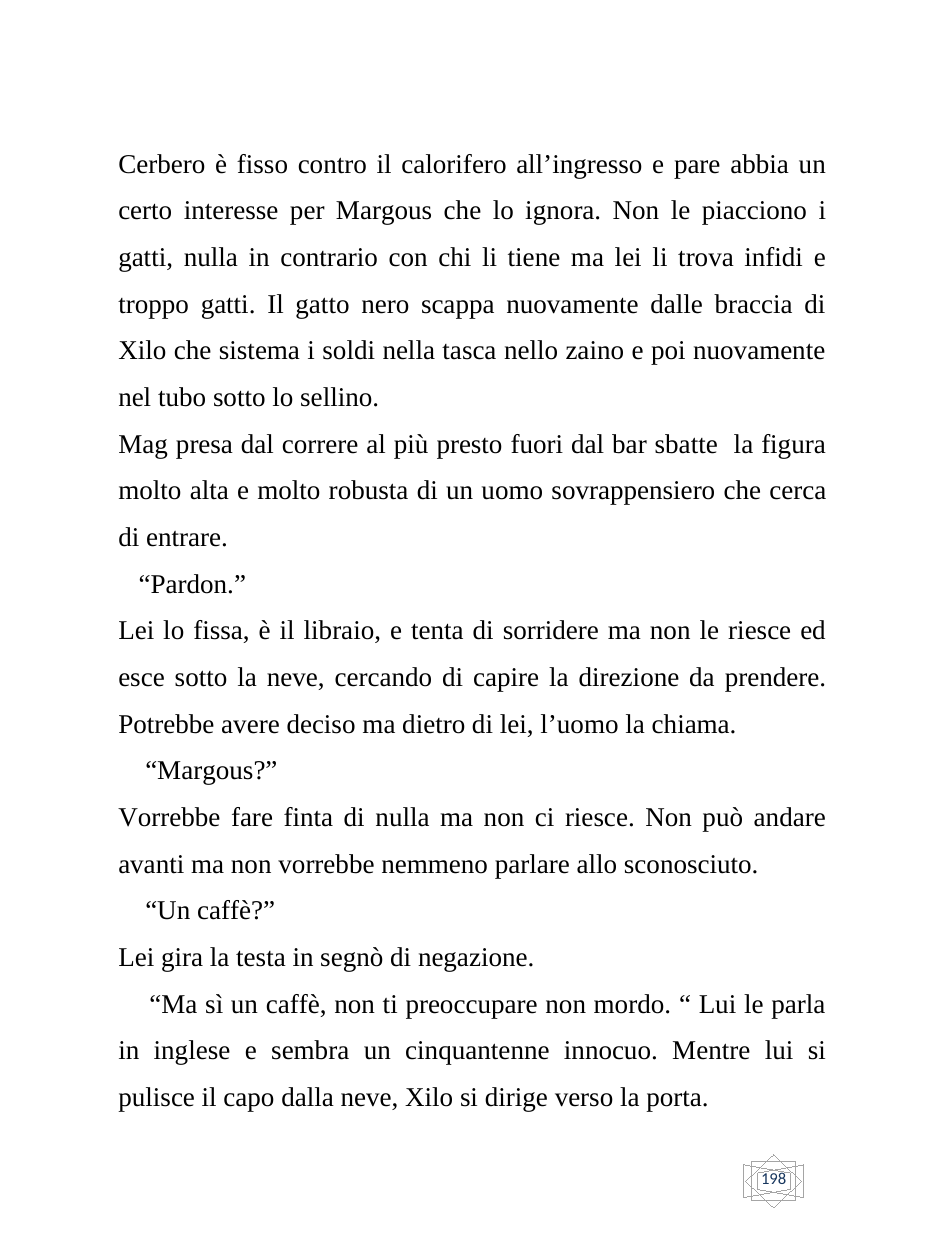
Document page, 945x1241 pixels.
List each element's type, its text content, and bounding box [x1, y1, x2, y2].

text “Pardon.” [118, 568, 827, 599]
text “Margous?” [118, 754, 827, 786]
text Lei gira la testa in segnò di negazione. [118, 941, 827, 972]
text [118, 148, 827, 412]
text Mag presa dal correre al più presto fuori dal bar sbatte la figura molto alta e molto robusta di un uomo sovrappensiero che cerca di entrare. [118, 428, 827, 552]
text “Ma sì un caffè, non ti preoccupare non mordo. “ Lui le parla in inglese e sembra un cinquantenne innocuo. Mentre lui si pulisce il capo dalla neve, Xilo si dirige verso la porta. [118, 988, 827, 1112]
text Lei lo fissa, è il libraio, e tenta di sorridere ma non le riesce ed esce sotto la neve, cercando di capire la direzione da prendere. Potrebbe avere deciso ma dietro di lei, l’uomo la chiama. [118, 614, 827, 739]
text “Un caffè?” [118, 894, 827, 926]
text Vorrebbe fare finta di nulla ma non ci riesce. Non può andare avanti ma non vorrebbe nemmeno parlare allo sconosciuto. [118, 801, 827, 879]
